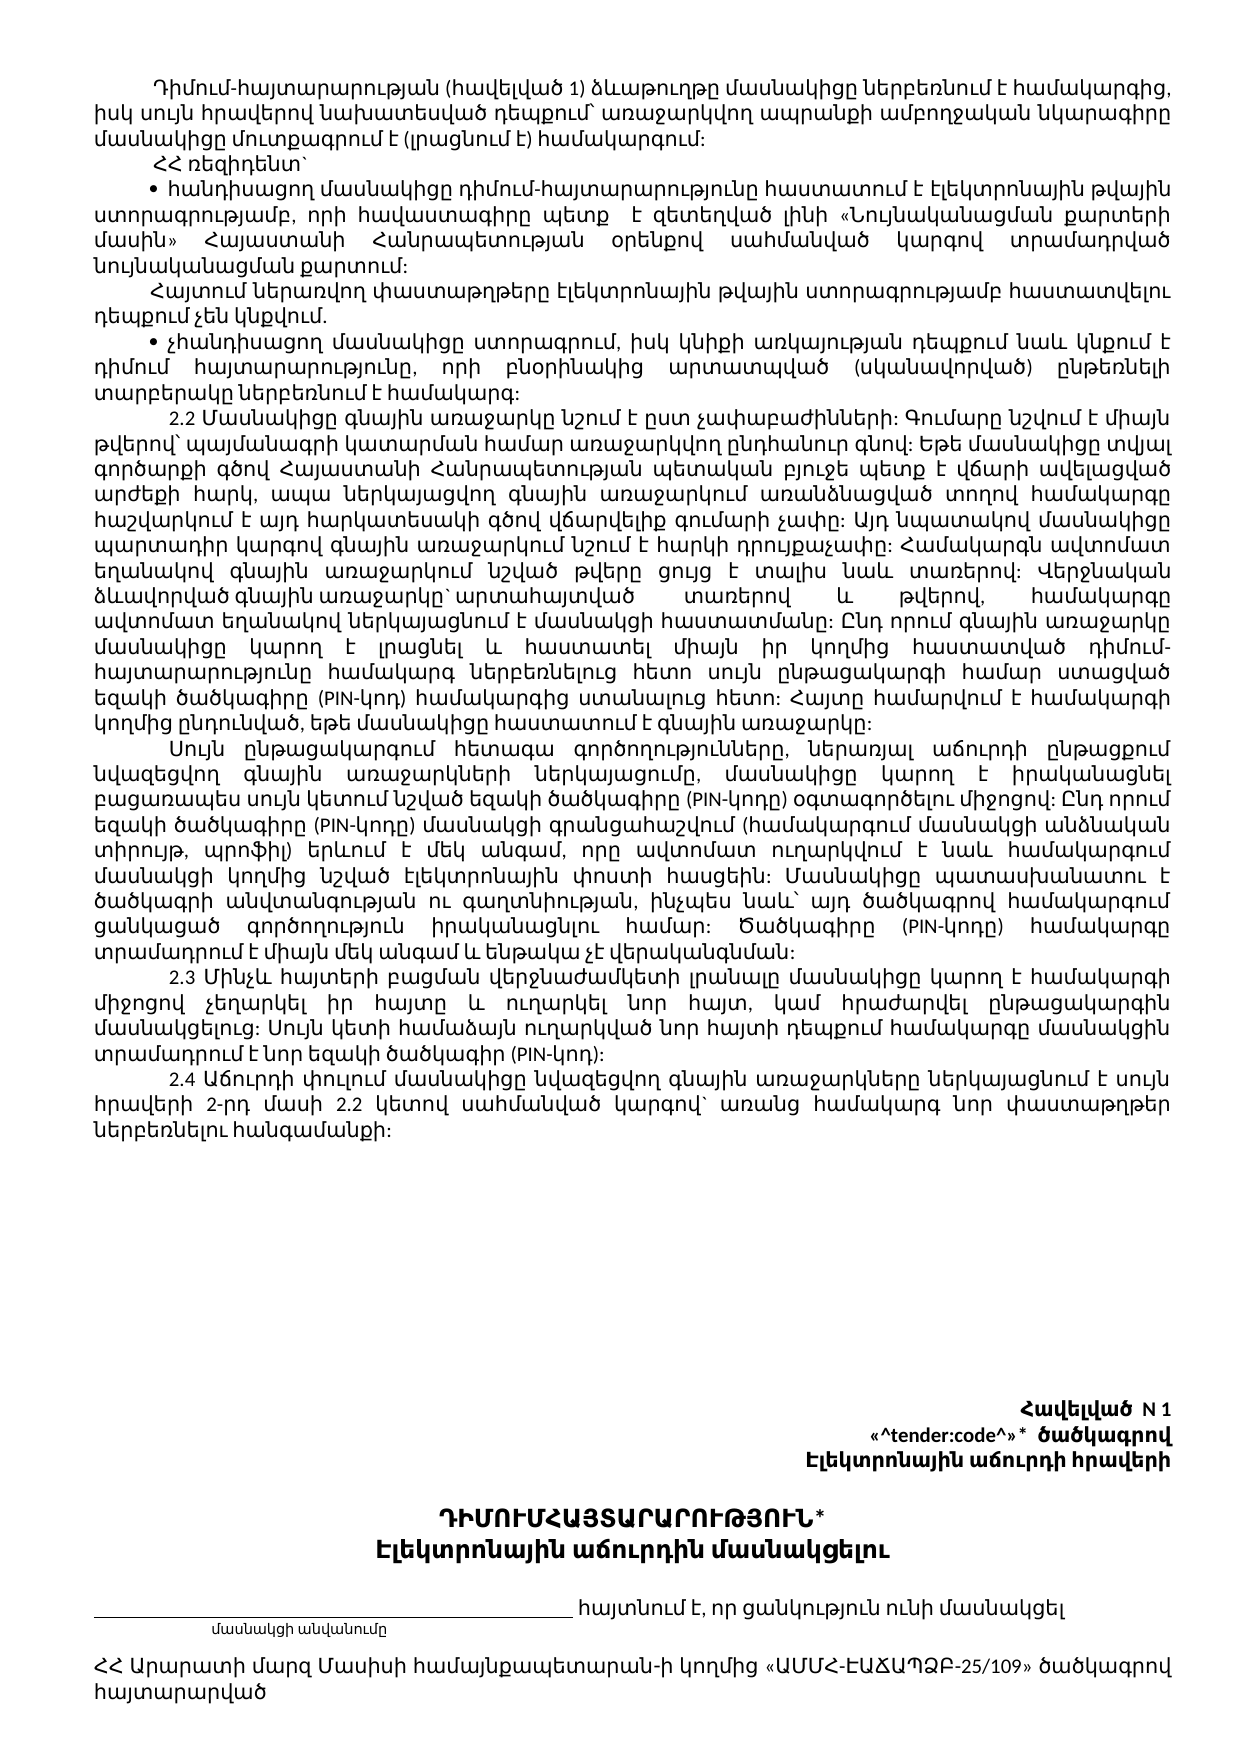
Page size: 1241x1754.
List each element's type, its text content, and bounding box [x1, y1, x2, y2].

text Սույն ընթացակարգում հետագա գործողությունները, ներառյալ աճուրդի ընթացքում նվազեցվող գնային առաջարկների ներկայացումը, մասնակիցը կարող է իրականացնել բացառապես սույն կետում նշված եզակի ծածկագիրը (PIN-կոդը) օգտագործելու միջոցով: Ընդ որում եզակի ծածկագիրը (PIN-կոդը) մասնակցի գրանցահաշվում (համակարգում մասնակցի անձնական տիրույթ, պրոֆիլ) երևում է մեկ անգամ, որը ավտոմատ ուղարկվում է նաև համակարգում մասնակցի կողմից նշված էլեկտրոնային փոստի հասցեին: Մասնակիցը պատասխանատու է ծածկագրի անվտանգության ու գաղտնիության, ինչպես նաև՝ այդ ծածկագրով համակարգում ցանկացած գործողություն իրականացնլու համար: Ծածկագիրը (PIN-կոդը) համակարգը տրամադրում է միայն մեկ անգամ և ենթակա չէ վերականգնման: [94, 736, 1171, 964]
text ՀՀ Արարատի մարզ Մասիսի համայնքապետարան-ի կողմից «ԱՄՄՀ-ԷԱՃԱՊՁԲ-25/109» ծածկագրով հայտարարված [94, 1651, 1171, 1704]
text հայտնում է, որ ցանկություն ունի մասնակցել [94, 1595, 1171, 1620]
text «^tender:code^»* ծածկագրով [94, 1422, 1171, 1447]
text ԴԻՄՈՒՄՀԱՅՏԱՐԱՐՈՒԹՅՈՒՆ* [94, 1503, 1171, 1534]
text ՀՀ ռեզիդենտ` [94, 151, 1171, 177]
text մասնակցի անվանումը [94, 1620, 1171, 1651]
list հանդիսացող մասնակիցը դիմում-հայտարարությունը հաստատում է էլեկտրոնային թվային ստորագրությամբ, որի հավաստագիրը պետք է զետեղված լինի «Նույնականացման քարտերի մասին» Հայաստանի Հանրապետության օրենքով սահմանված կարգով տրամադրված նույնականացման քարտում: [94, 177, 1171, 278]
text Հայտում ներառվող փաստաթղթերը էլեկտրոնային թվային ստորագրությամբ հաստատվելու դեպքում չեն կնքվում. [94, 278, 1171, 329]
text Էլեկտրոնային աճուրդի հրավերի [94, 1447, 1171, 1473]
subtitle Էլեկտրոնային աճուրդին մասնակցելու [94, 1534, 1171, 1564]
text 2.3 Մինչև հայտերի բացման վերջնաժամկետի լրանալը մասնակիցը կարող է համակարգի միջոցով չեղարկել իր հայտը և ուղարկել նոր հայտ, կամ հրաժարվել ընթացակարգին մասնակցելուց: Սույն կետի համաձայն ուղարկված նոր հայտի դեպքում համակարգը մասնակցին տրամադրում է նոր եզակի ծածկագիր (PIN-կոդ): [94, 964, 1171, 1066]
text 2.4 Աճուրդի փուլում մասնակիցը նվազեցվող գնային առաջարկները ներկայացնում է սույն հրավերի 2-րդ մասի 2.2 կետով սահմանված կարգով` առանց համակարգ նոր փաստաթղթեր ներբեռնելու հանգամանքի: [94, 1066, 1171, 1142]
text Դիմում-հայտարարության (հավելված 1) ձևաթուղթը մասնակիցը ներբեռնում է համակարգից, իսկ սույն հրավերով նախատեսված դեպքում՝ առաջարկվող ապրանքի ամբողջական նկարագիրը մասնակիցը մուտքագրում է (լրացնում է) համակարգում: [94, 75, 1171, 151]
text Հավելված N 1 [94, 1397, 1171, 1422]
text 2.2 Մասնակիցը գնային առաջարկը նշում է ըստ չափաբաժինների: Գումարը նշվում է միայն թվերով՝ պայմանագրի կատարման համար առաջարկվող ընդհանուր գնով: Եթե մասնակիցը տվյալ գործարքի գծով Հայաստանի Հանրապետության պետական բյուջե պետք է վճարի ավելացված արժեքի հարկ, ապա ներկայացվող գնային առաջարկում առանձնացված տողով համակարգը հաշվարկում է այդ հարկատեսակի գծով վճարվելիք գումարի չափը: Այդ նպատակով մասնակիցը պարտադիր կարգով գնային առաջարկում նշում է հարկի դրույքաչափը: Համակարգն ավտոմատ եղանակով գնային առաջարկում նշված թվերը ցույց է տալիս նաև տառերով: Վերջնական ձևավորված գնային առաջարկը` արտահայտված տառերով և թվերով, համակարգը ավտոմատ եղանակով ներկայացնում է մասնակցի հաստատմանը: Ընդ որում գնային առաջարկը մասնակիցը կարող է լրացնել և հաստատել միայն իր կողմից հաստատված դիմում-հայտարարությունը համակարգ ներբեռնելուց հետո սույն ընթացակարգի համար ստացված եզակի ծածկագիրը (PIN-կոդ) համակարգից ստանալուց հետո: Հայտը համարվում է համակարգի կողմից ընդունված, եթե մասնակիցը հաստատում է գնային առաջարկը: [94, 405, 1171, 736]
list չհանդիսացող մասնակիցը ստորագրում, իսկ կնիքի առկայության դեպքում նաև կնքում է դիմում հայտարարությունը, որի բնօրինակից արտատպված (սկանավորված) ընթեռնելի տարբերակը ներբեռնում է համակարգ: [94, 329, 1171, 405]
